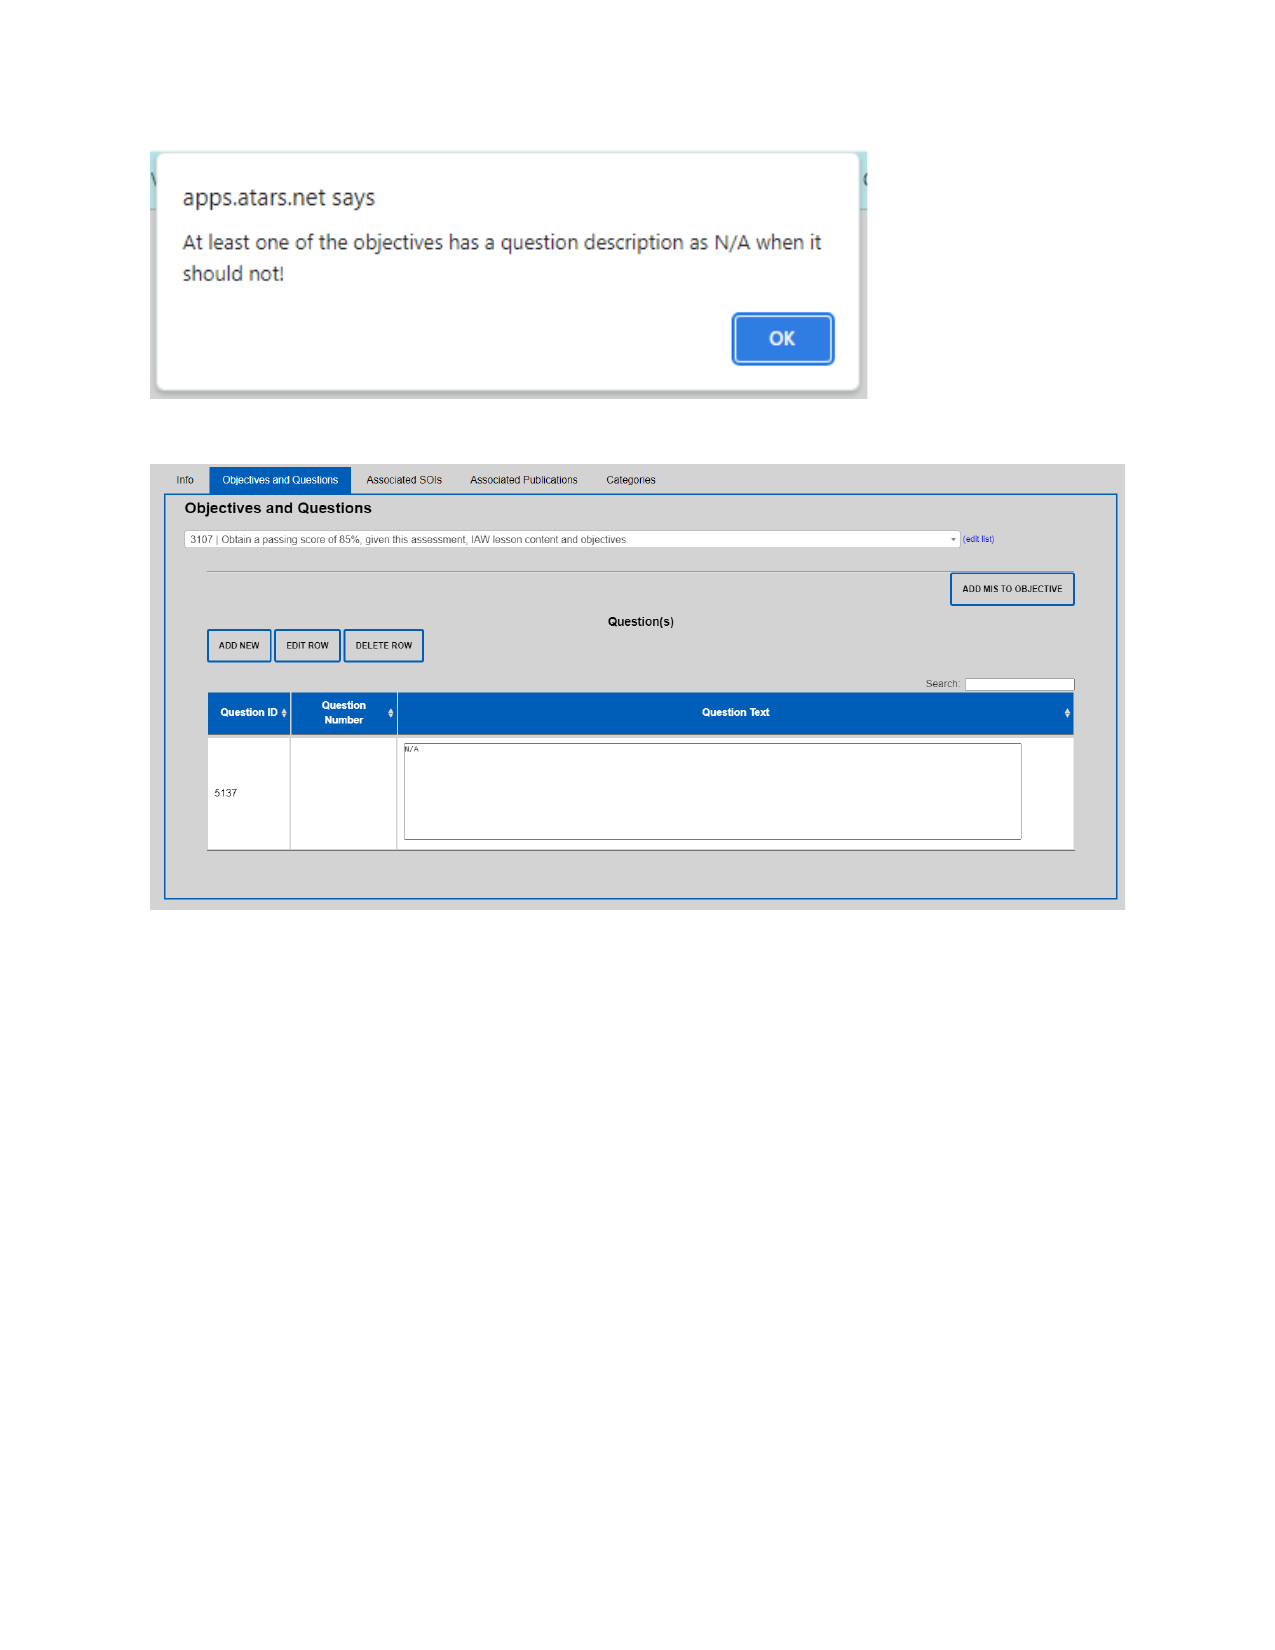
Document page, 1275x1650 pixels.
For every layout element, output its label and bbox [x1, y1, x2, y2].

picture [150, 464, 1125, 910]
picture [150, 150, 868, 399]
